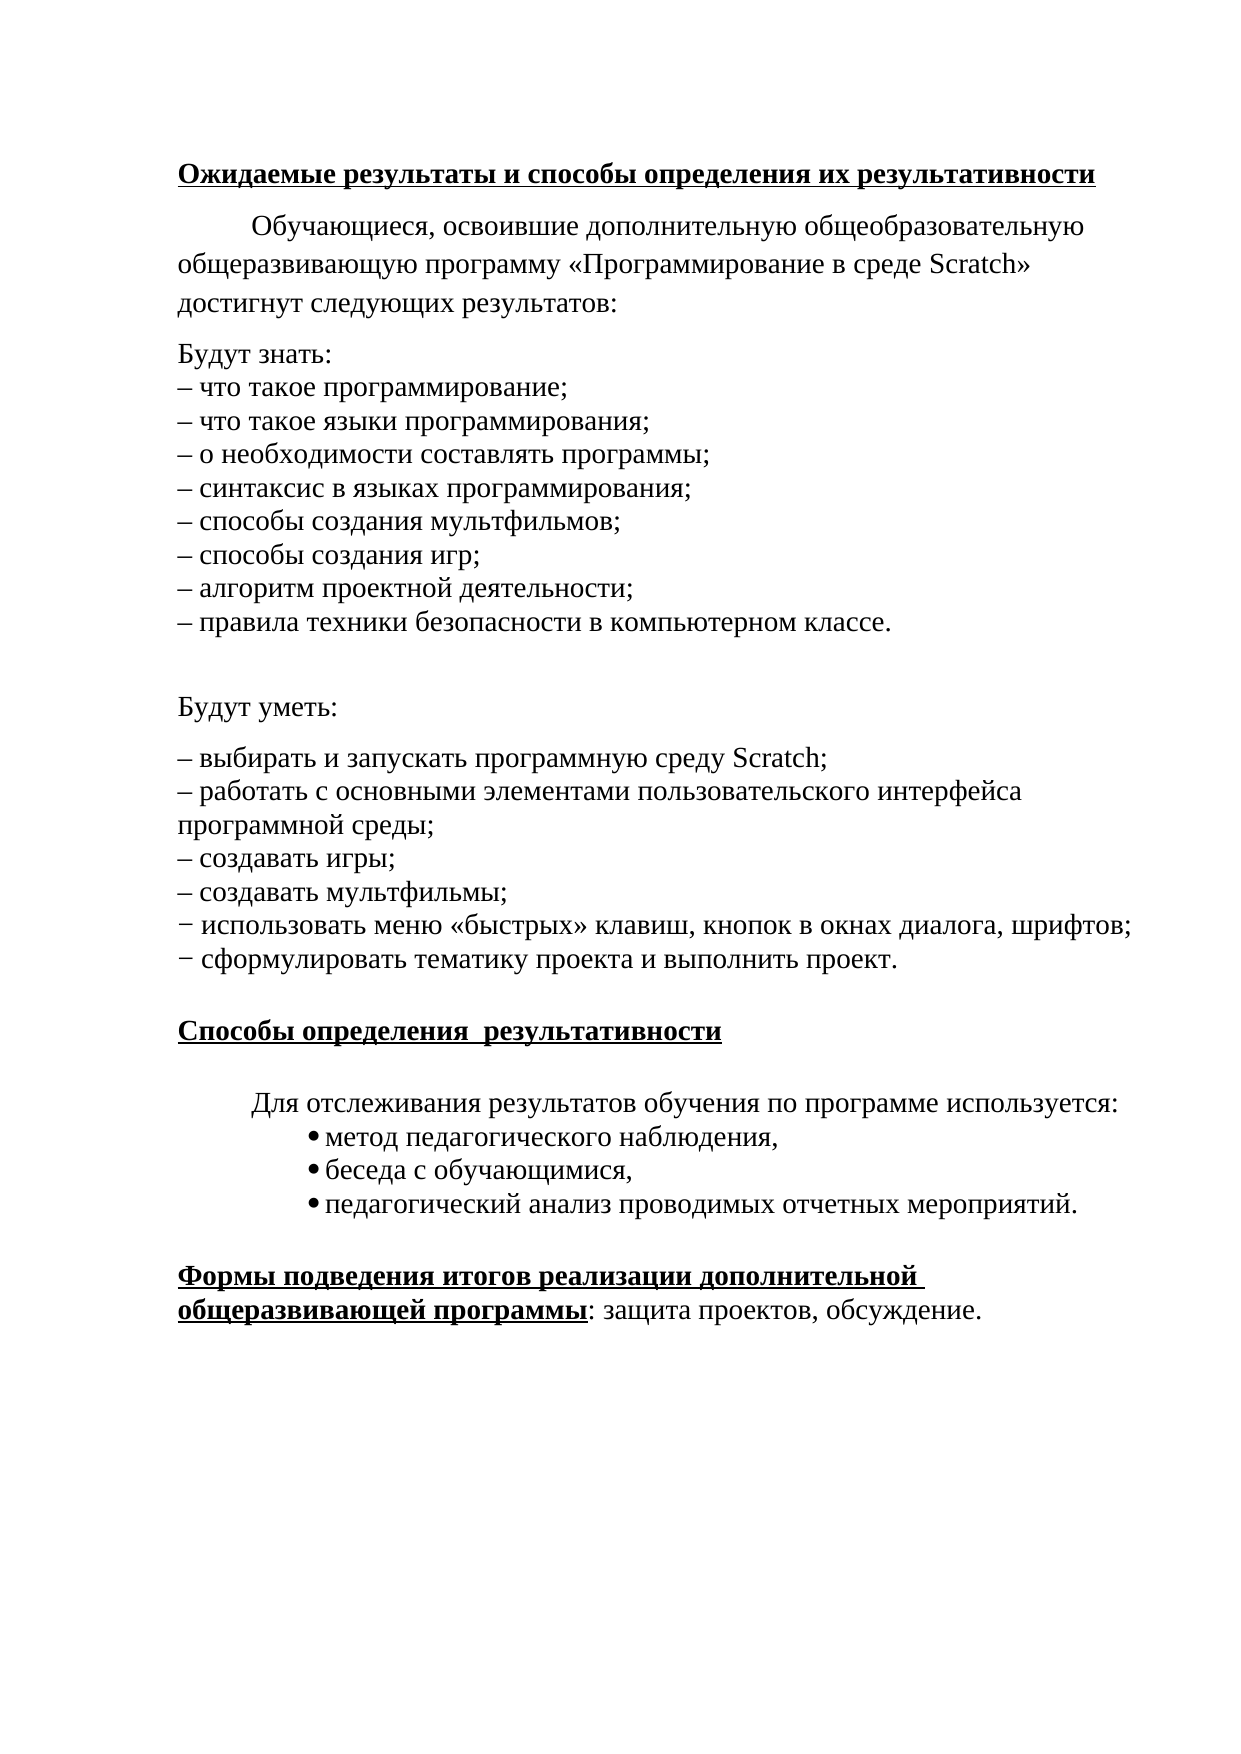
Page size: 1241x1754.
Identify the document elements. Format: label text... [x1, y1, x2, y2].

text Для отслеживания результатов обучения по программе используется: [177, 1085, 1152, 1119]
text – создавать мультфильмы; [177, 874, 1152, 907]
text Ожидаемые результаты и способы определения их результативности [177, 157, 1149, 190]
text − использовать меню «быстрых» клавиш, кнопок в окнах диалога, шрифтов; [177, 907, 1152, 941]
text – способы создания игр; [177, 537, 1152, 571]
text – работать с основными элементами пользовательского интерфейса [177, 773, 1152, 807]
text – синтаксис в языках программирования; [177, 470, 1152, 503]
list метод педагогического наблюдения, [252, 1119, 1152, 1152]
text – выбирать и запускать программную среду Scratch; [177, 740, 1152, 773]
text программной среды; [177, 807, 1152, 840]
text – о необходимости составлять программы; [177, 436, 1152, 470]
text – способы создания мультфильмов; [177, 503, 1152, 537]
text – что такое языки программирования; [177, 403, 1152, 436]
text Обучающиеся, освоившие дополнительную общеобразовательную общеразвивающую программу «Программирование в среде Scratch» достигнут следующих результатов: [177, 208, 1149, 318]
text Будут уметь: [177, 689, 1149, 722]
text − сформулировать тематику проекта и выполнить проект. [177, 941, 1152, 974]
text – создавать игры; [177, 840, 1152, 874]
text – алгоритм проектной деятельности; [177, 571, 1152, 604]
text – что такое программирование; [177, 369, 1152, 403]
text Формы подведения итогов реализации дополнительной общеразвивающей программы: защита проектов, обсуждение. [177, 1258, 1152, 1325]
list беседа с обучающимися, [252, 1152, 1152, 1186]
list педагогический анализ проводимых отчетных мероприятий. [252, 1186, 1152, 1220]
text – правила техники безопасности в компьютерном классе. [177, 604, 1152, 638]
text Будут знать: [177, 336, 1152, 369]
text Способы определения результативности [177, 1013, 1149, 1047]
